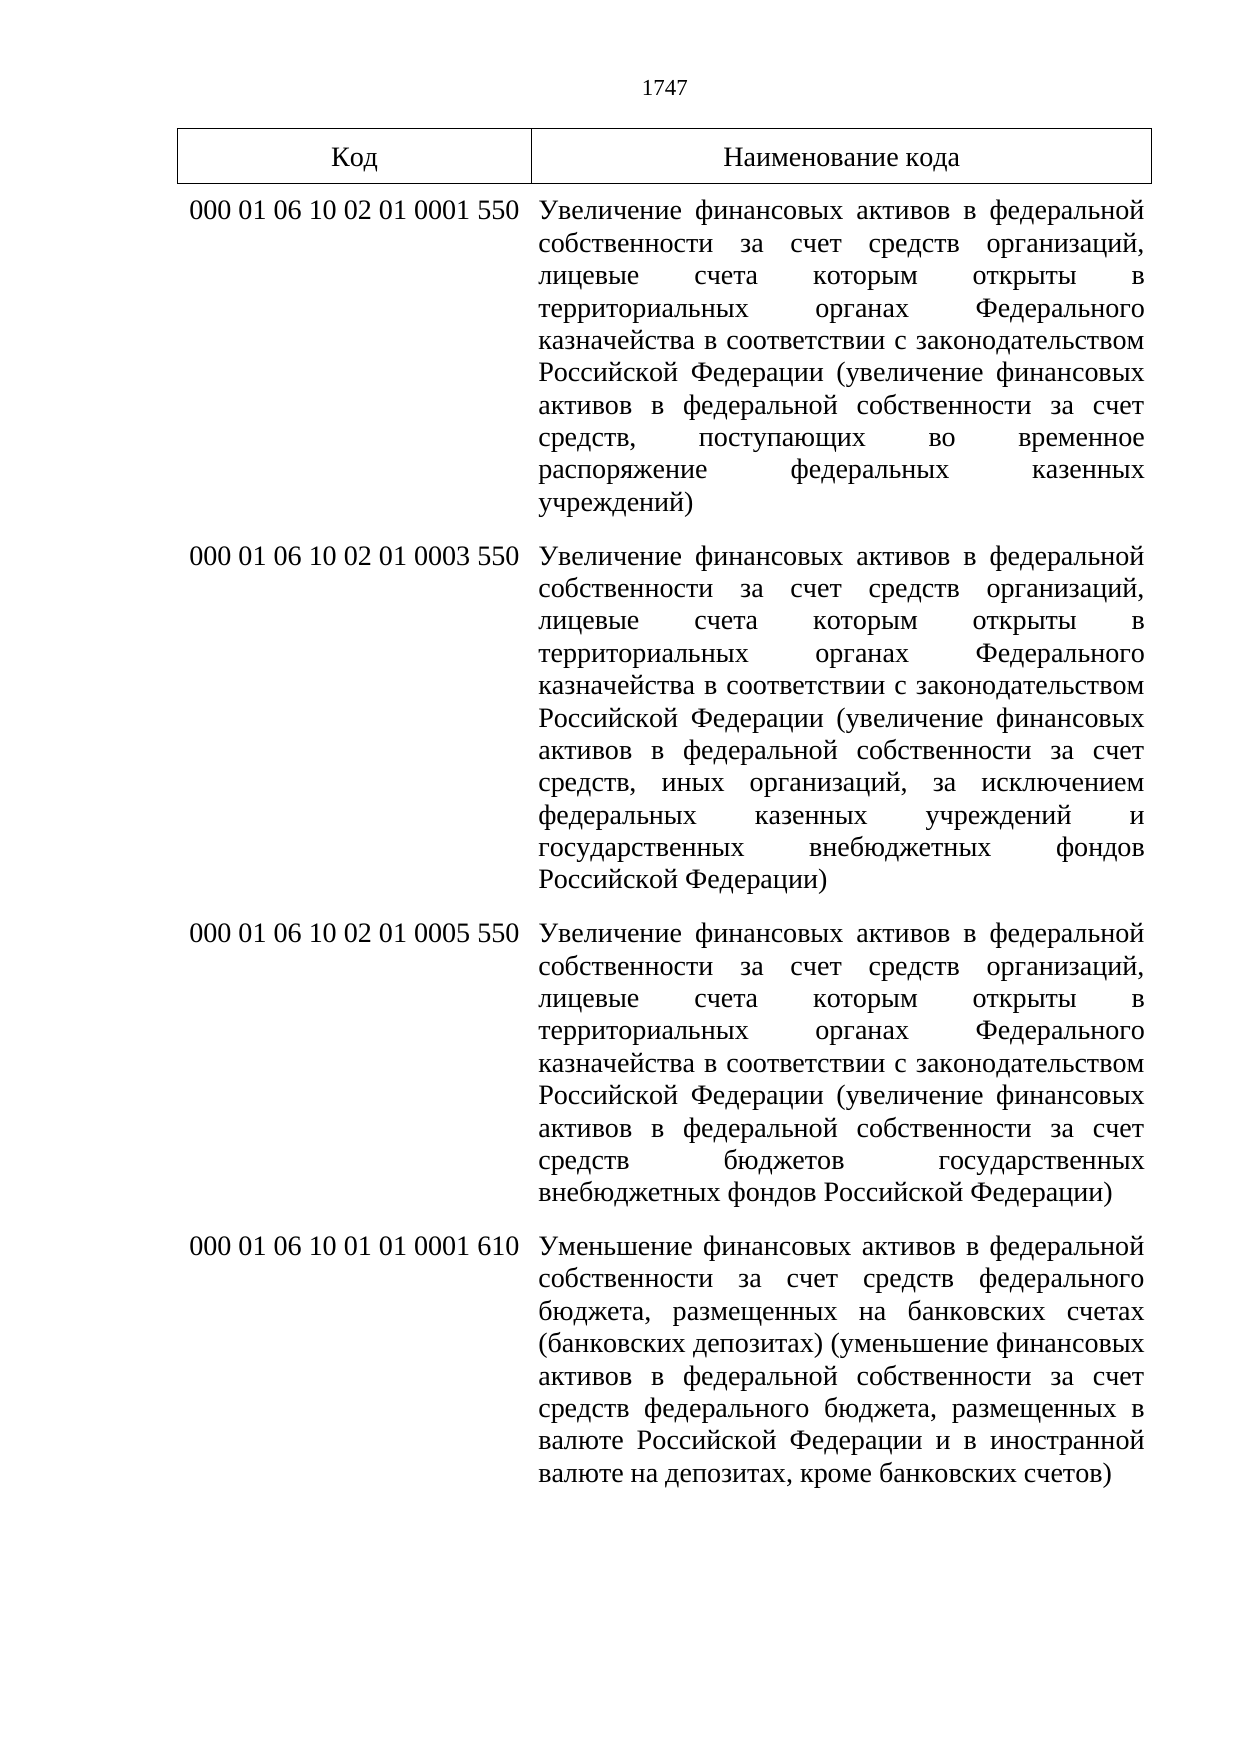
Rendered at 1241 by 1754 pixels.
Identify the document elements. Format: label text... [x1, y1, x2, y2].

table_cell Увеличение финансовых активов в федеральной собственности за счет средств организаций, лицевые счета которым открыты в территориальных органах Федерального казначейства в соответствии с законодательством Российской Федерации (увеличение финансовых активов в федеральной собственности за счет средств, поступающих во временное распоряжение федеральных казенных учреждений) [532, 184, 1152, 528]
table_cell Уменьшение финансовых активов в федеральной собственности за счет средств федерального бюджета, размещенных на банковских счетах (банковских депозитах) (уменьшение финансовых активов в федеральной собственности за счет средств федерального бюджета, размещенных в валюте Российской Федерации и в иностранной валюте на депозитах, кроме банковских счетов) [532, 1219, 1152, 1499]
table_cell Увеличение финансовых активов в федеральной собственности за счет средств организаций, лицевые счета которым открыты в территориальных органах Федерального казначейства в соответствии с законодательством Российской Федерации (увеличение финансовых активов в федеральной собственности за счет средств, иных организаций, за исключением федеральных казенных учреждений и государственных внебюджетных фондов Российской Федерации) [532, 528, 1152, 906]
table_cell 000 01 06 10 02 01 0005 550 [177, 906, 532, 1218]
table_cell 000 01 06 10 02 01 0001 550 [177, 184, 532, 528]
table_cell 000 01 06 10 02 01 0003 550 [177, 528, 532, 906]
table_cell 000 01 06 10 01 01 0001 610 [177, 1219, 532, 1499]
table_header Наименование кода [532, 129, 1151, 183]
table_cell Увеличение финансовых активов в федеральной собственности за счет средств организаций, лицевые счета которым открыты в территориальных органах Федерального казначейства в соответствии с законодательством Российской Федерации (увеличение финансовых активов в федеральной собственности за счет средств бюджетов государственных внебюджетных фондов Российской Федерации) [532, 906, 1152, 1218]
table_header Код [178, 129, 531, 183]
